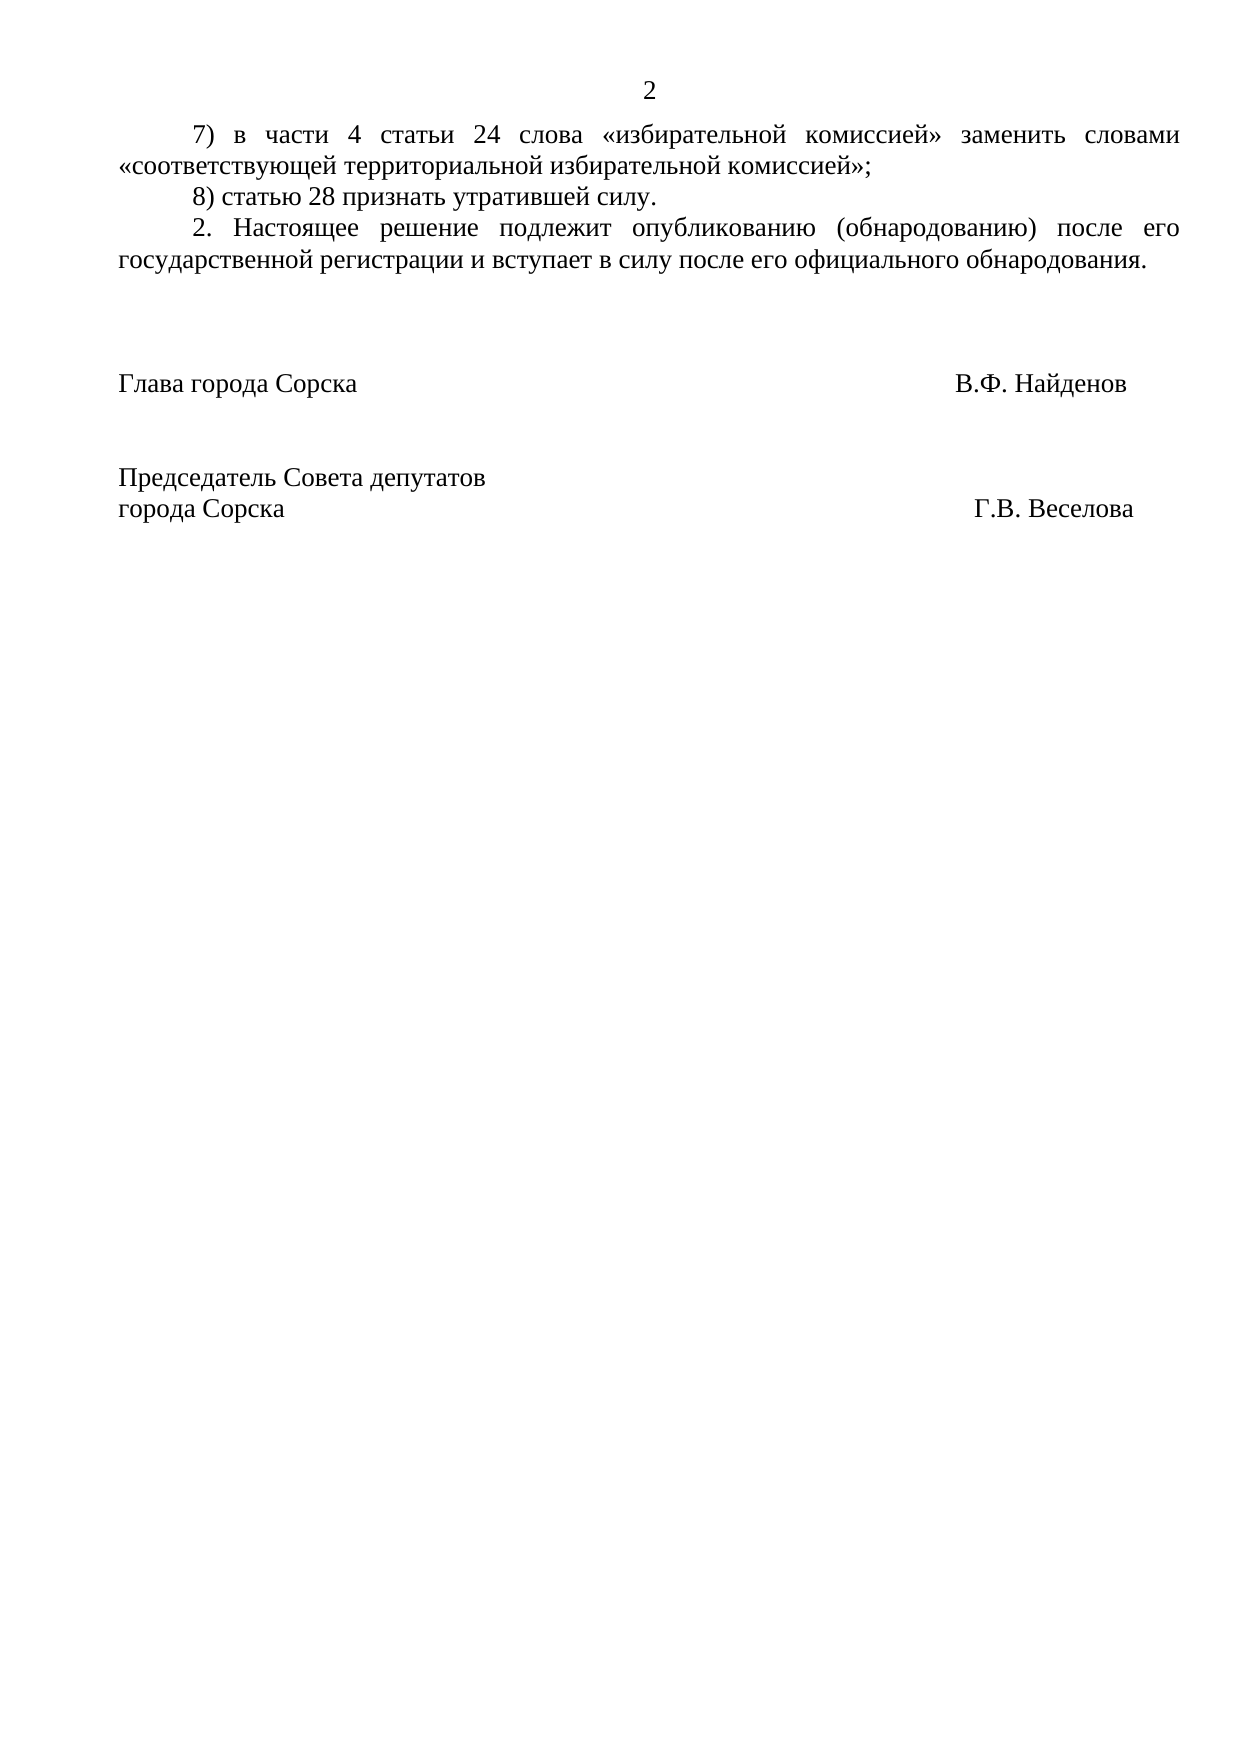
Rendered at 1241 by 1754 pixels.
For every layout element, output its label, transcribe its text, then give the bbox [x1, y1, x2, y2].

text города Сорска Г.В. Веселова [118, 492, 1181, 523]
text Председатель Совета депутатов [118, 461, 1181, 492]
text 7) в части 4 статьи 24 слова «избирательной комиссией» заменить словами «соответствующей территориальной избирательной комиссией»; [118, 118, 1181, 180]
text 2. Настоящее решение подлежит опубликованию (обнародованию) после его государственной регистрации и вступает в силу после его официального обнародования. [118, 212, 1181, 274]
text Глава города Сорска В.Ф. Найденов [118, 367, 1181, 398]
text 8) статью 28 признать утратившей силу. [118, 180, 1181, 212]
